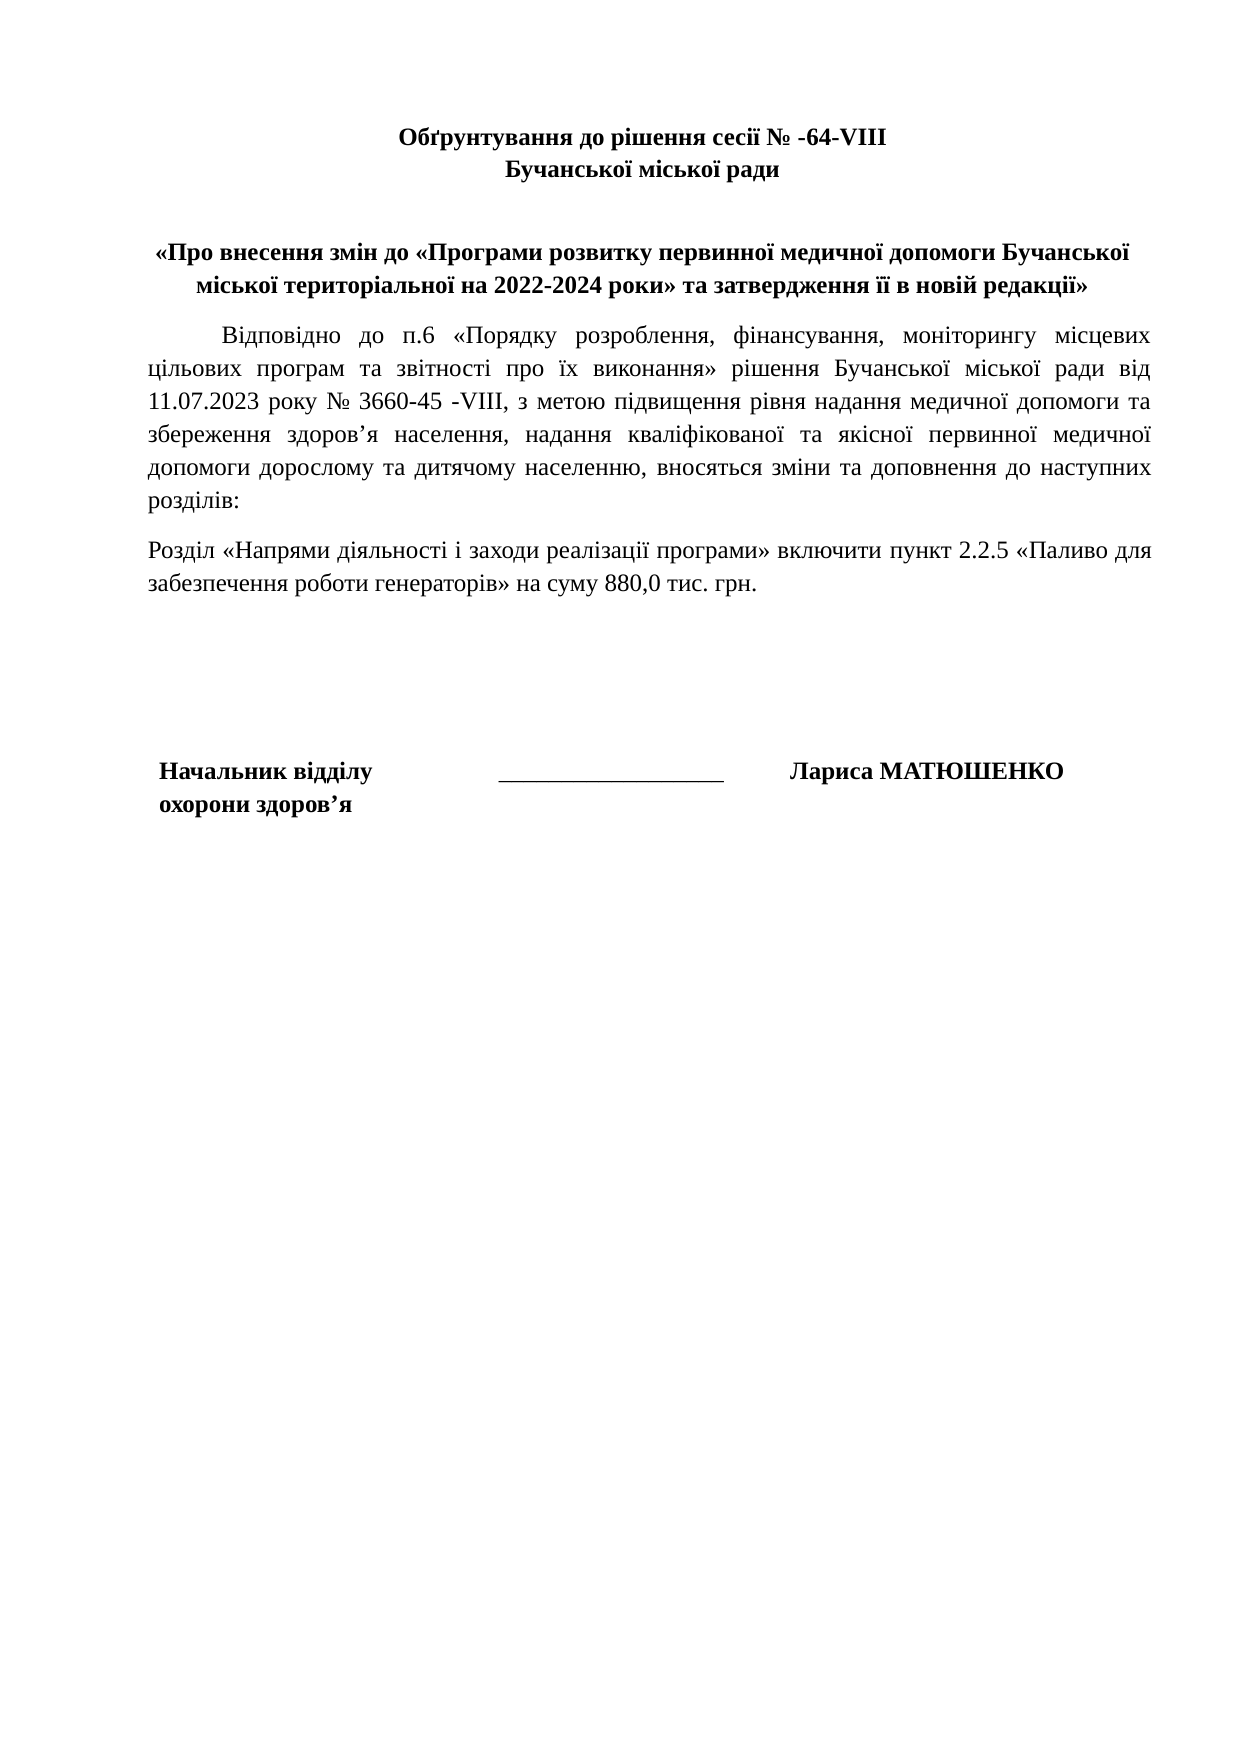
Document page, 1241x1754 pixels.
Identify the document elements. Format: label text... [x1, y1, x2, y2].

text Розділ «Напрями діяльності і заходи реалізації програми» включити пункт 2.2.5 «Паливо для забезпечення роботи генераторів» на суму 880,0 тис. грн. [148, 535, 1152, 597]
table_header Начальник відділу охорони здоров’я [148, 706, 469, 855]
text Обґрунтування до рішення сесії № -64-VІІІ [133, 122, 1152, 150]
text Відповідно до п.6 «Порядку розроблення, фінансування, моніторингу місцевих цільових програм та звітності про їх виконання» рішення Бучанської міської ради від 11.07.2023 року № 3660-45 -VIІІ, з метою підвищення рівня надання медичної допомоги та збереження здоров’я населення, надання кваліфікованої та якісної первинної медичної допомоги дорослому та дитячому населенню, вносяться зміни та доповнення до наступних розділів: [148, 320, 1152, 514]
text «Про внесення змін до «Програми розвитку первинної медичної допомоги Бучанської міської територіальної на 2022-2024 роки» та затвердження її в новій редакції» [133, 237, 1152, 299]
table_header __________________ [469, 706, 754, 855]
text Бучанської міської ради [133, 154, 1152, 183]
table_header Лариса МАТЮШЕНКО [754, 706, 1148, 855]
